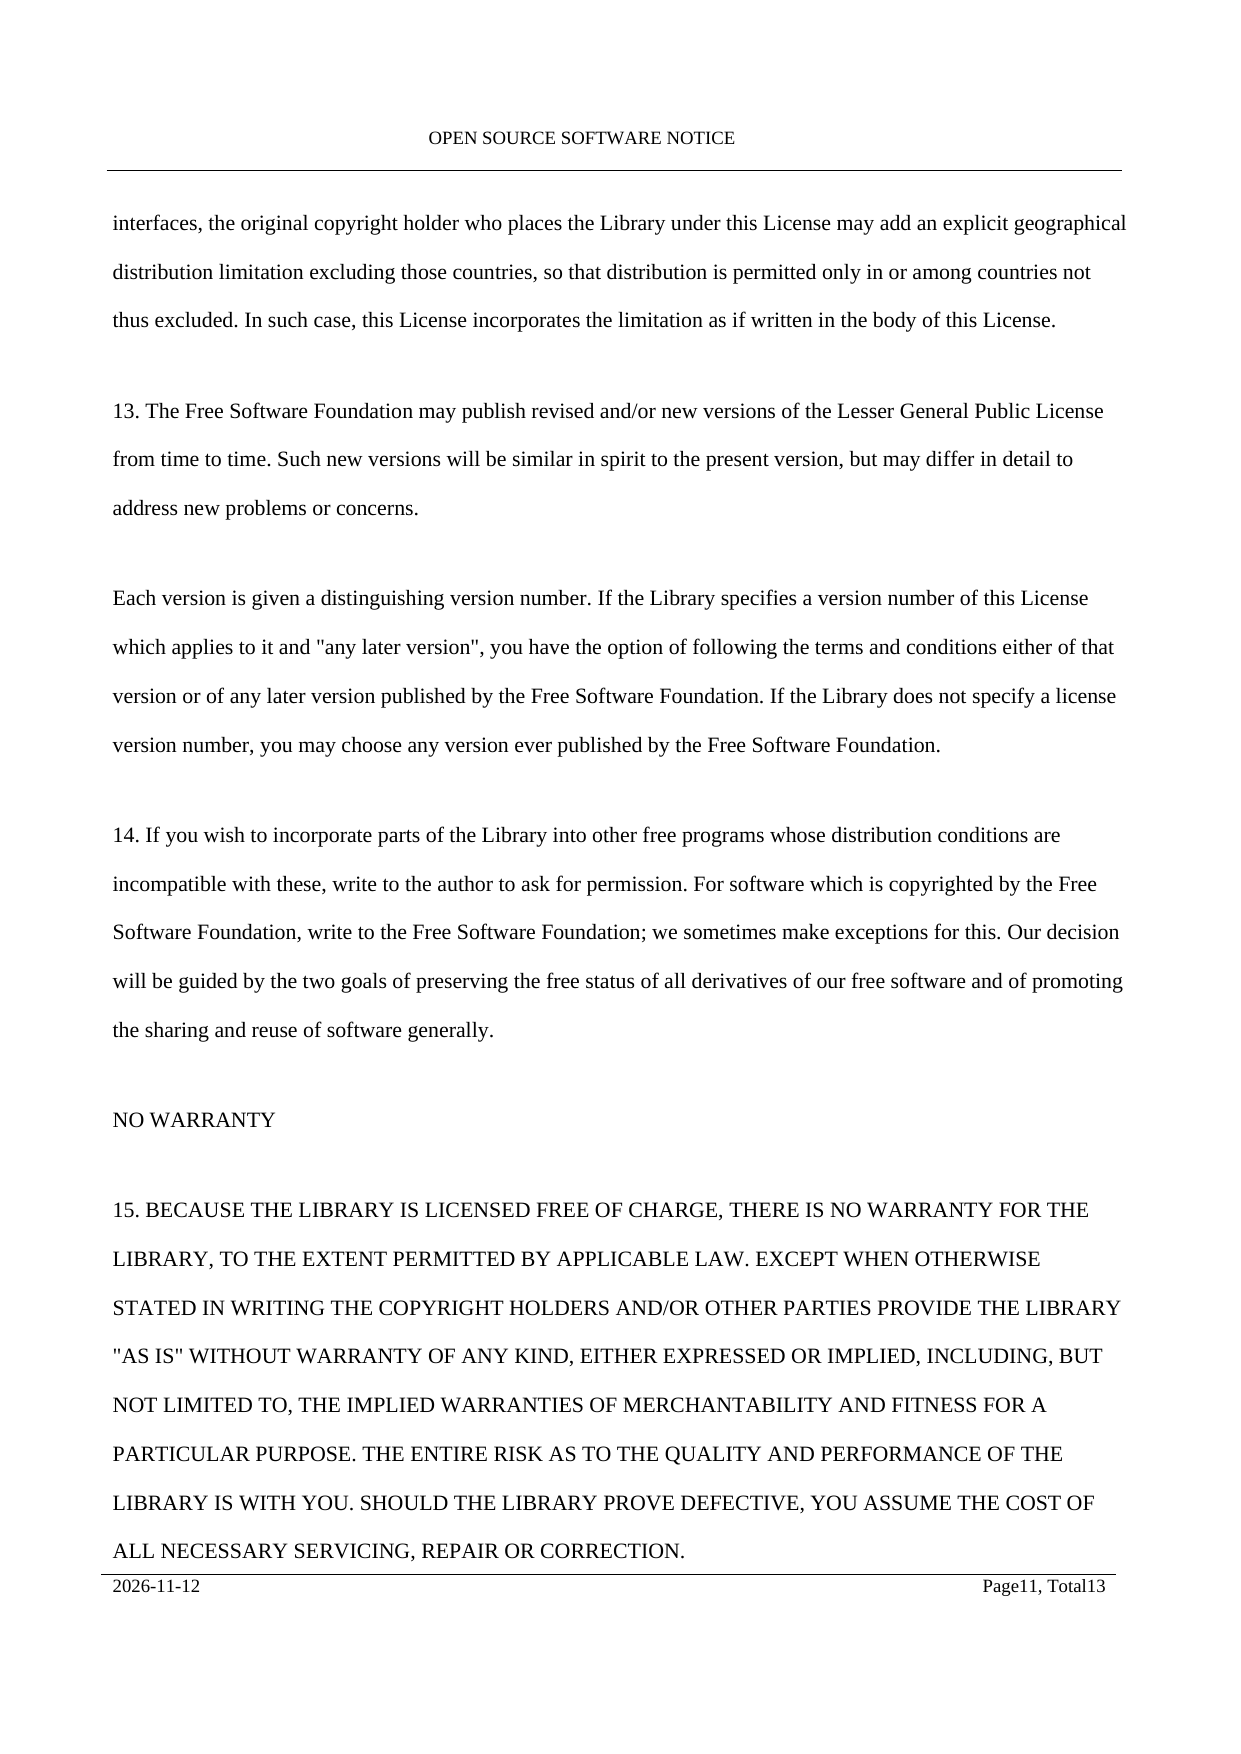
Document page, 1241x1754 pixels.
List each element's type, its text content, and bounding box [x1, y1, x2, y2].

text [112, 206, 1128, 336]
text 15. BECAUSE THE LIBRARY IS LICENSED FREE OF CHARGE, THERE IS NO WARRANTY FOR THE LIBRARY, TO THE EXTENT PERMITTED BY APPLICABLE LAW. EXCEPT WHEN OTHERWISE STATED IN WRITING THE COPYRIGHT HOLDERS AND/OR OTHER PARTIES PROVIDE THE LIBRARY "AS IS" WITHOUT WARRANTY OF ANY KIND, EITHER EXPRESSED OR IMPLIED, INCLUDING, BUT NOT LIMITED TO, THE IMPLIED WARRANTIES OF MERCHANTABILITY AND FITNESS FOR A PARTICULAR PURPOSE. THE ENTIRE RISK AS TO THE QUALITY AND PERFORMANCE OF THE LIBRARY IS WITH YOU. SHOULD THE LIBRARY PROVE DEFECTIVE, YOU ASSUME THE COST OF ALL NECESSARY SERVICING, REPAIR OR CORRECTION. [112, 1194, 1128, 1567]
text Each version is given a distinguishing version number. If the Library specifies a version number of this License which applies to it and "any later version", you have the option of following the terms and conditions either of that version or of any later version published by the Free Software Foundation. If the Library does not specify a license version number, you may choose any version ever published by the Free Software Foundation. [112, 582, 1128, 761]
text 14. If you wish to incorporate parts of the Library into other free programs whose distribution conditions are incompatible with these, write to the author to ask for permission. For software which is copyrighted by the Free Software Foundation, write to the Free Software Foundation; we sometimes make exceptions for this. Our decision will be guided by the two goals of preserving the free status of all derivatives of our free software and of promoting the sharing and reuse of software generally. [112, 818, 1128, 1046]
text 13. The Free Software Foundation may publish revised and/or new versions of the Lesser General Public License from time to time. Such new versions will be similar in spirit to the present version, but may differ in detail to address new problems or concerns. [112, 394, 1128, 524]
text NO WARRANTY [112, 1103, 1128, 1136]
